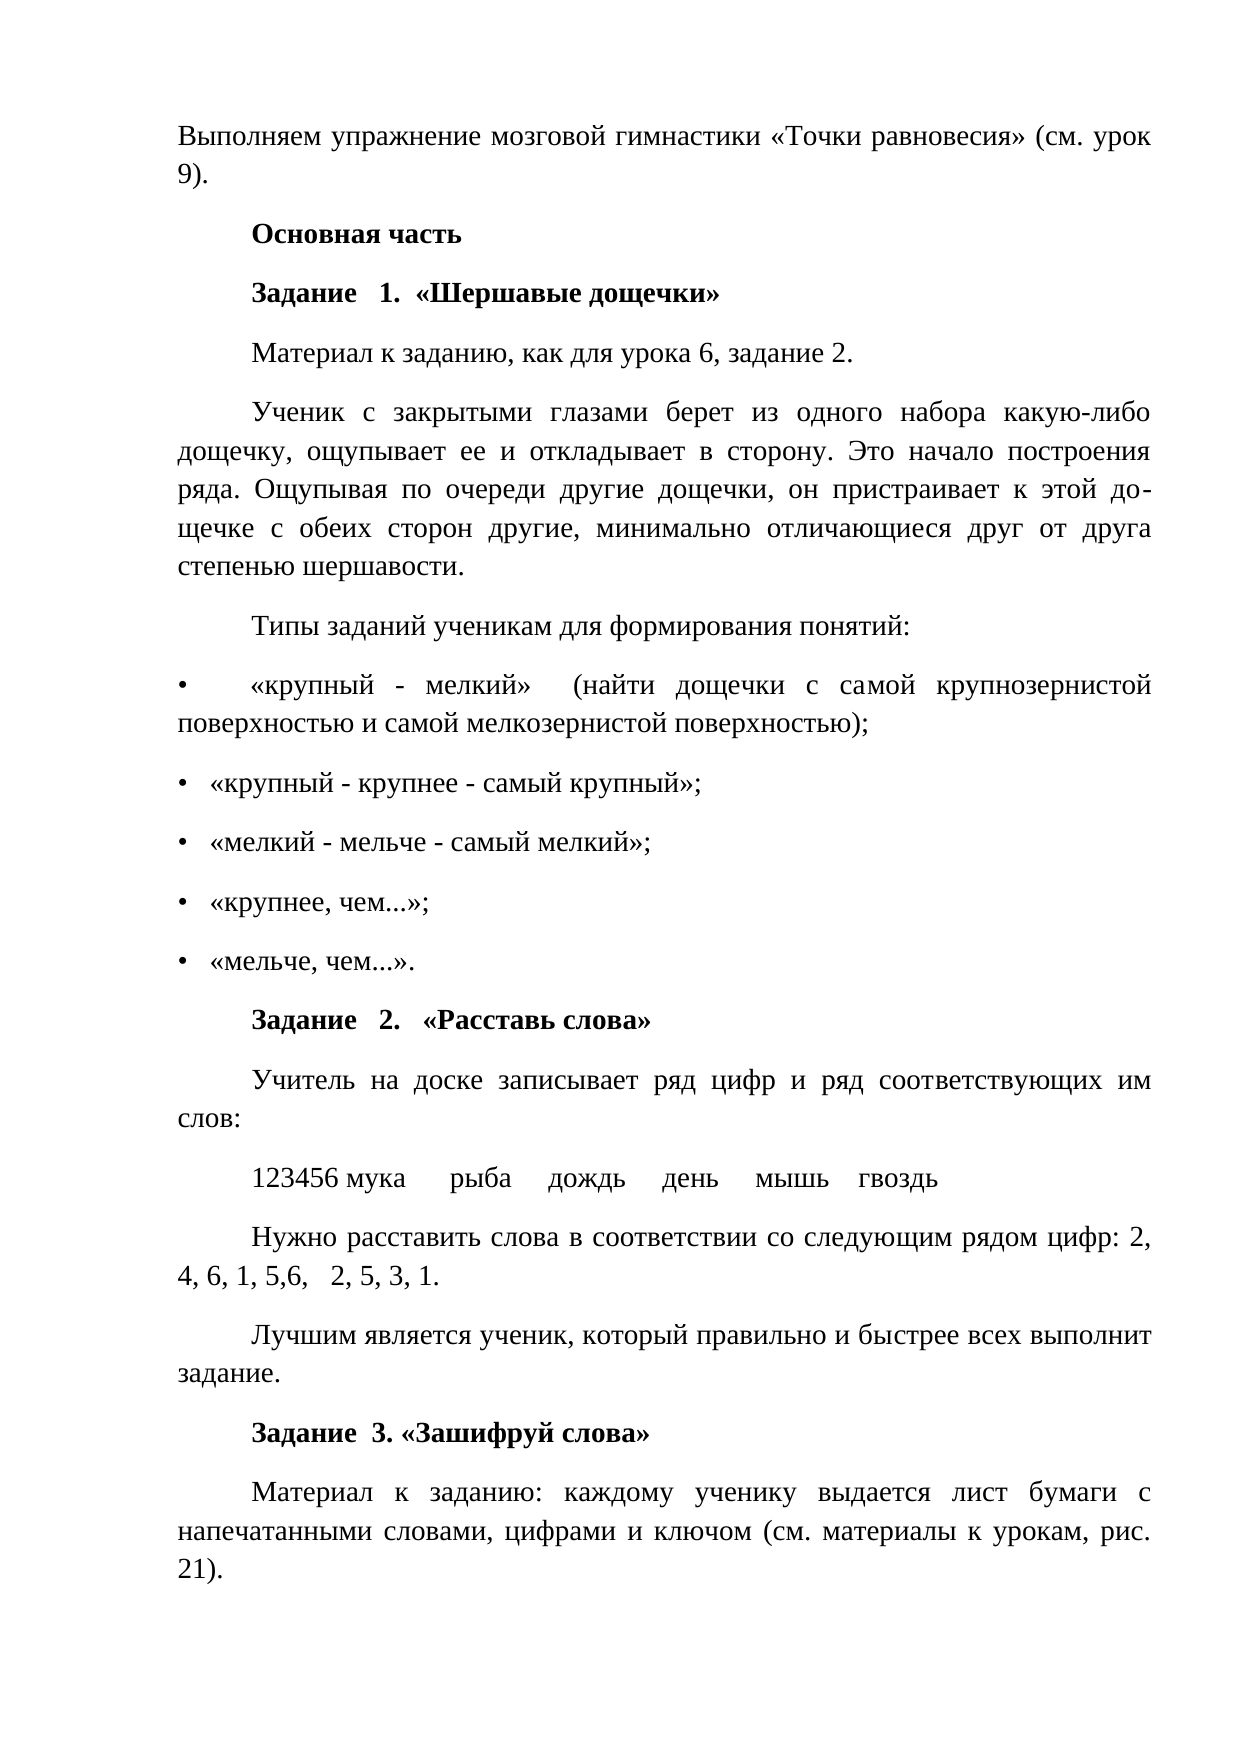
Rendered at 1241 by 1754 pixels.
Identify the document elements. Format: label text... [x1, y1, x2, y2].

text • «мельче, чем...». [177, 943, 1152, 977]
text Задание 2. «Расставь слова» [177, 1002, 1152, 1036]
text Задание 3. «Зашифруй слова» [177, 1415, 1152, 1448]
text Ученик с закрытыми глазами берет из одного набора какую-либо дощечку, ощупывает ее и откладывает в сторону. Это начало построения ряда. Ощупывая по очереди другие дощечки, он пристраивает к этой дощечке с обеих сторон другие, минимально отличающиеся друг от друга степенью шершавости. [177, 394, 1152, 582]
text Лучшим является ученик, который правильно и быстрее всех выполнит задание. [177, 1317, 1152, 1389]
text Материал к заданию, как для урока 6, задание 2. [177, 335, 1152, 368]
text Материал к заданию: каждому ученику выдается лист бумаги с напечатанными словами, цифрами и ключом (см. материалы к урокам, рис. 21). [177, 1474, 1152, 1585]
text Учитель на доске записывает ряд цифр и ряд соответствующих им слов: [177, 1062, 1152, 1134]
text • «крупный - крупнее - самый крупный»; [177, 765, 1152, 798]
text Типы заданий ученикам для формирования понятий: [177, 608, 1152, 641]
text Основная часть [177, 216, 1152, 249]
text Задание 1. «Шершавые дощечки» [177, 275, 1152, 309]
text • «крупный - мелкий» (найти дощечки с самой крупнозернистой поверхностью и самой мелкозернистой поверхностью); [177, 667, 1152, 739]
text Нужно расставить слова в соответствии со следующим рядом цифр: 2, 4, 6, 1, 5,6, 2, 5, 3, 1. [177, 1219, 1152, 1291]
text • «крупнее, чем...»; [177, 884, 1152, 917]
text Выполняем упражнение мозговой гимнастики «Точки равновесия» (см. урок 9). [177, 118, 1152, 190]
text 123456 мука рыба дождь день мышь гвоздь [177, 1160, 1152, 1193]
text • «мелкий - мельче - самый мелкий»; [177, 824, 1152, 858]
